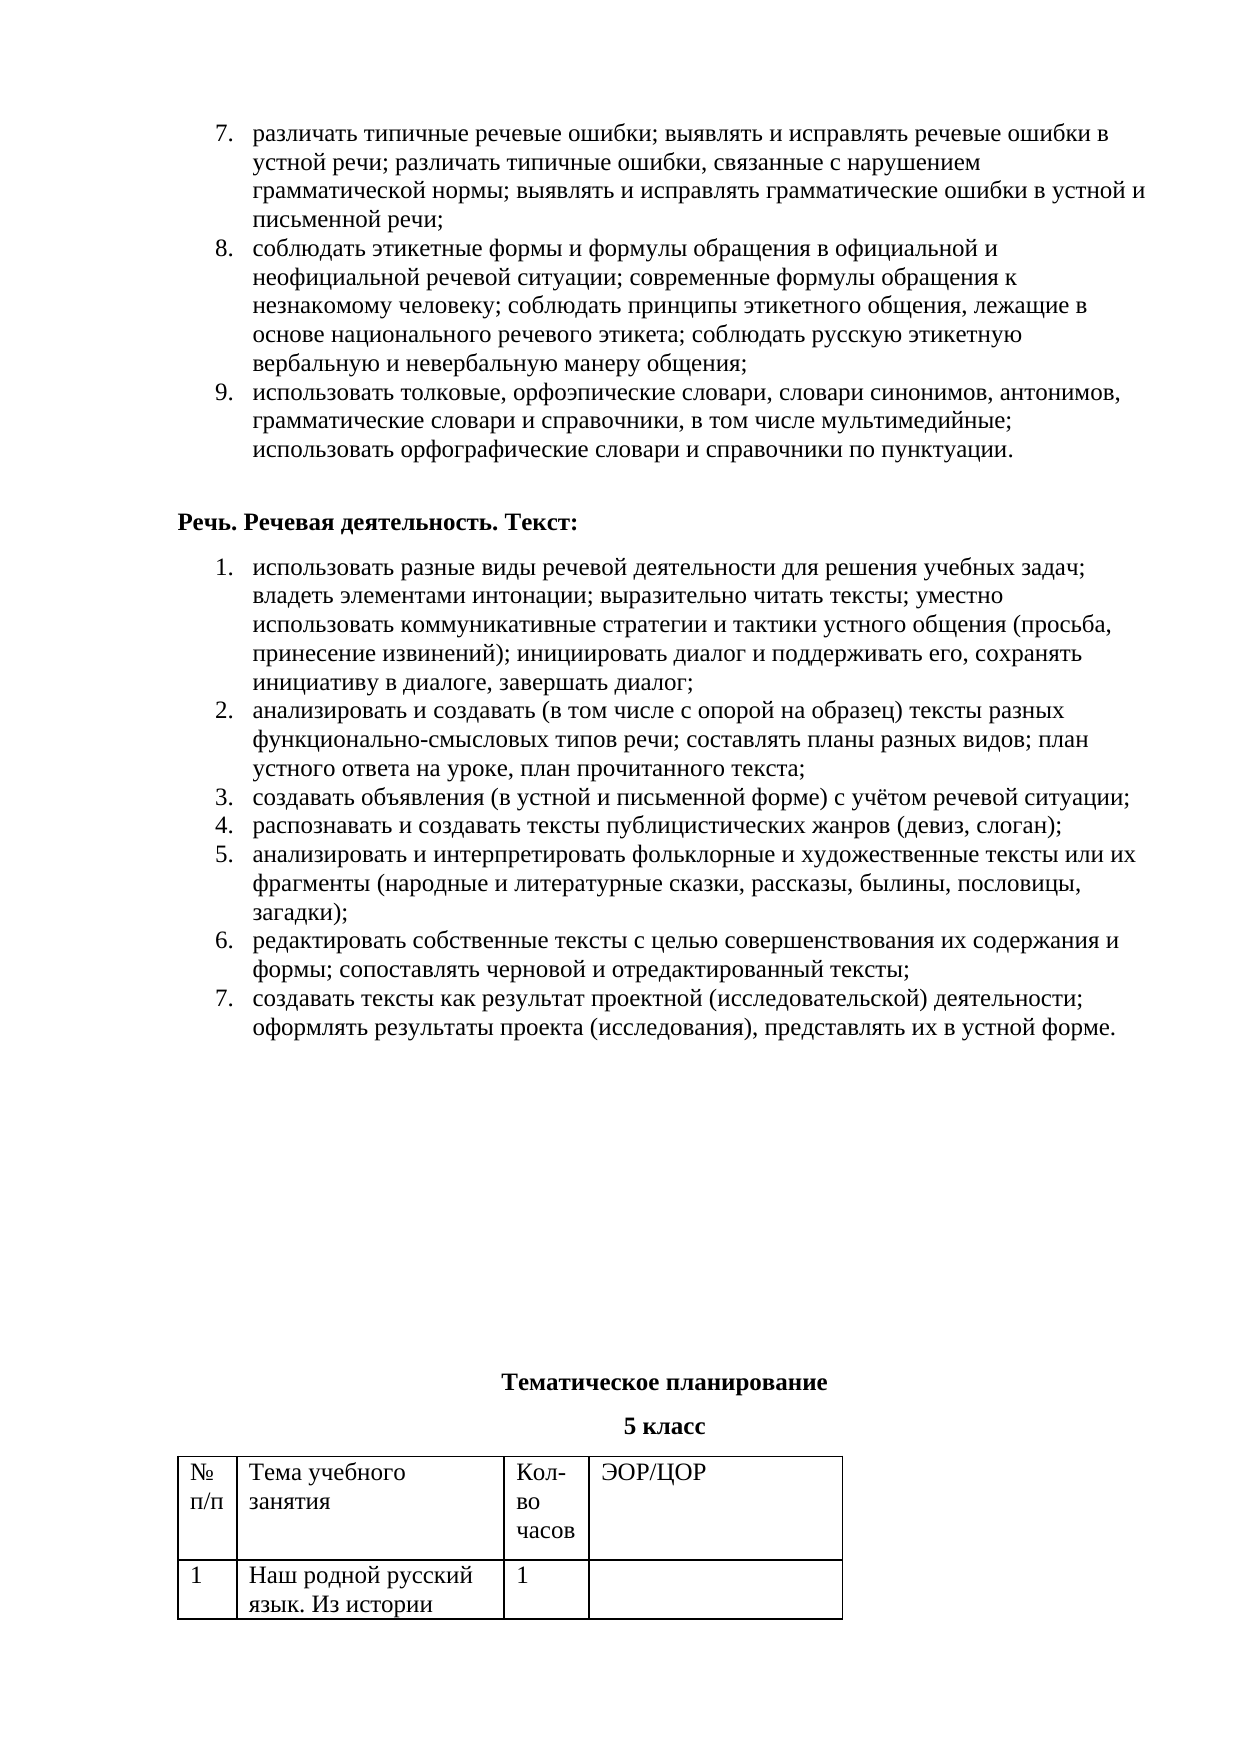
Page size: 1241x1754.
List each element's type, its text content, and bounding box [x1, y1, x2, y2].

text 5 класс [177, 1411, 1152, 1440]
list анализировать и интерпретировать фольклорные и художественные тексты или их фрагменты (народные и литературные сказки, рассказы, былины, пословицы, загадки); [215, 839, 1152, 926]
table_cell 1 [179, 1561, 236, 1618]
table_cell 1 [505, 1561, 588, 1618]
list использовать разные виды речевой деятельности для решения учебных задач; владеть элементами интонации; выразительно читать тексты; уместно использовать коммуникативные стратегии и тактики устного общения (просьба, принесение извинений); инициировать диалог и поддерживать его, сохранять инициативу в диалоге, завершать диалог; [215, 552, 1152, 696]
table_header № п/п [179, 1457, 236, 1559]
list использовать толковые, орфоэпические словари, словари синонимов, антонимов, грамматические словари и справочники, в том числе мультимедийные; использовать орфографические словари и справочники по пунктуации. [215, 377, 1152, 492]
list создавать тексты как результат проектной (исследовательской) деятельности; оформлять результаты проекта (исследования), представлять их в устной форме. [215, 983, 1152, 1041]
list соблюдать этикетные формы и формулы обращения в официальной и неофициальной речевой ситуации; современные формулы обращения к незнакомому человеку; соблюдать принципы этикетного общения, лежащие в основе национального речевого этикета; соблюдать русскую этикетную вербальную и невербальную манеру общения; [215, 233, 1152, 377]
text Речь. Речевая деятельность. Текст: [177, 507, 1152, 536]
list редактировать собственные тексты с целью совершенствования их содержания и формы; сопоставлять черновой и отредактированный тексты; [215, 926, 1152, 983]
table_header Кол-во часов [505, 1457, 588, 1559]
text Тематическое планирование [177, 1367, 1152, 1396]
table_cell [238, 1561, 503, 1618]
table_cell [590, 1561, 842, 1618]
list распознавать и создавать тексты публицистических жанров (девиз, слоган); [215, 811, 1152, 839]
table_header Тема учебного занятия [238, 1457, 503, 1559]
list различать типичные речевые ошибки; выявлять и исправлять речевые ошибки в устной речи; различать типичные ошибки, связанные с нарушением грамматической нормы; выявлять и исправлять грамматические ошибки в устной и письменной речи; [215, 118, 1152, 233]
table_header ЭОР/ЦОР [590, 1457, 842, 1559]
list создавать объявления (в устной и письменной форме) с учётом речевой ситуации; [215, 782, 1152, 811]
list анализировать и создавать (в том числе с опорой на образец) тексты разных функционально-смысловых типов речи; составлять планы разных видов; план устного ответа на уроке, план прочитанного текста; [215, 696, 1152, 782]
